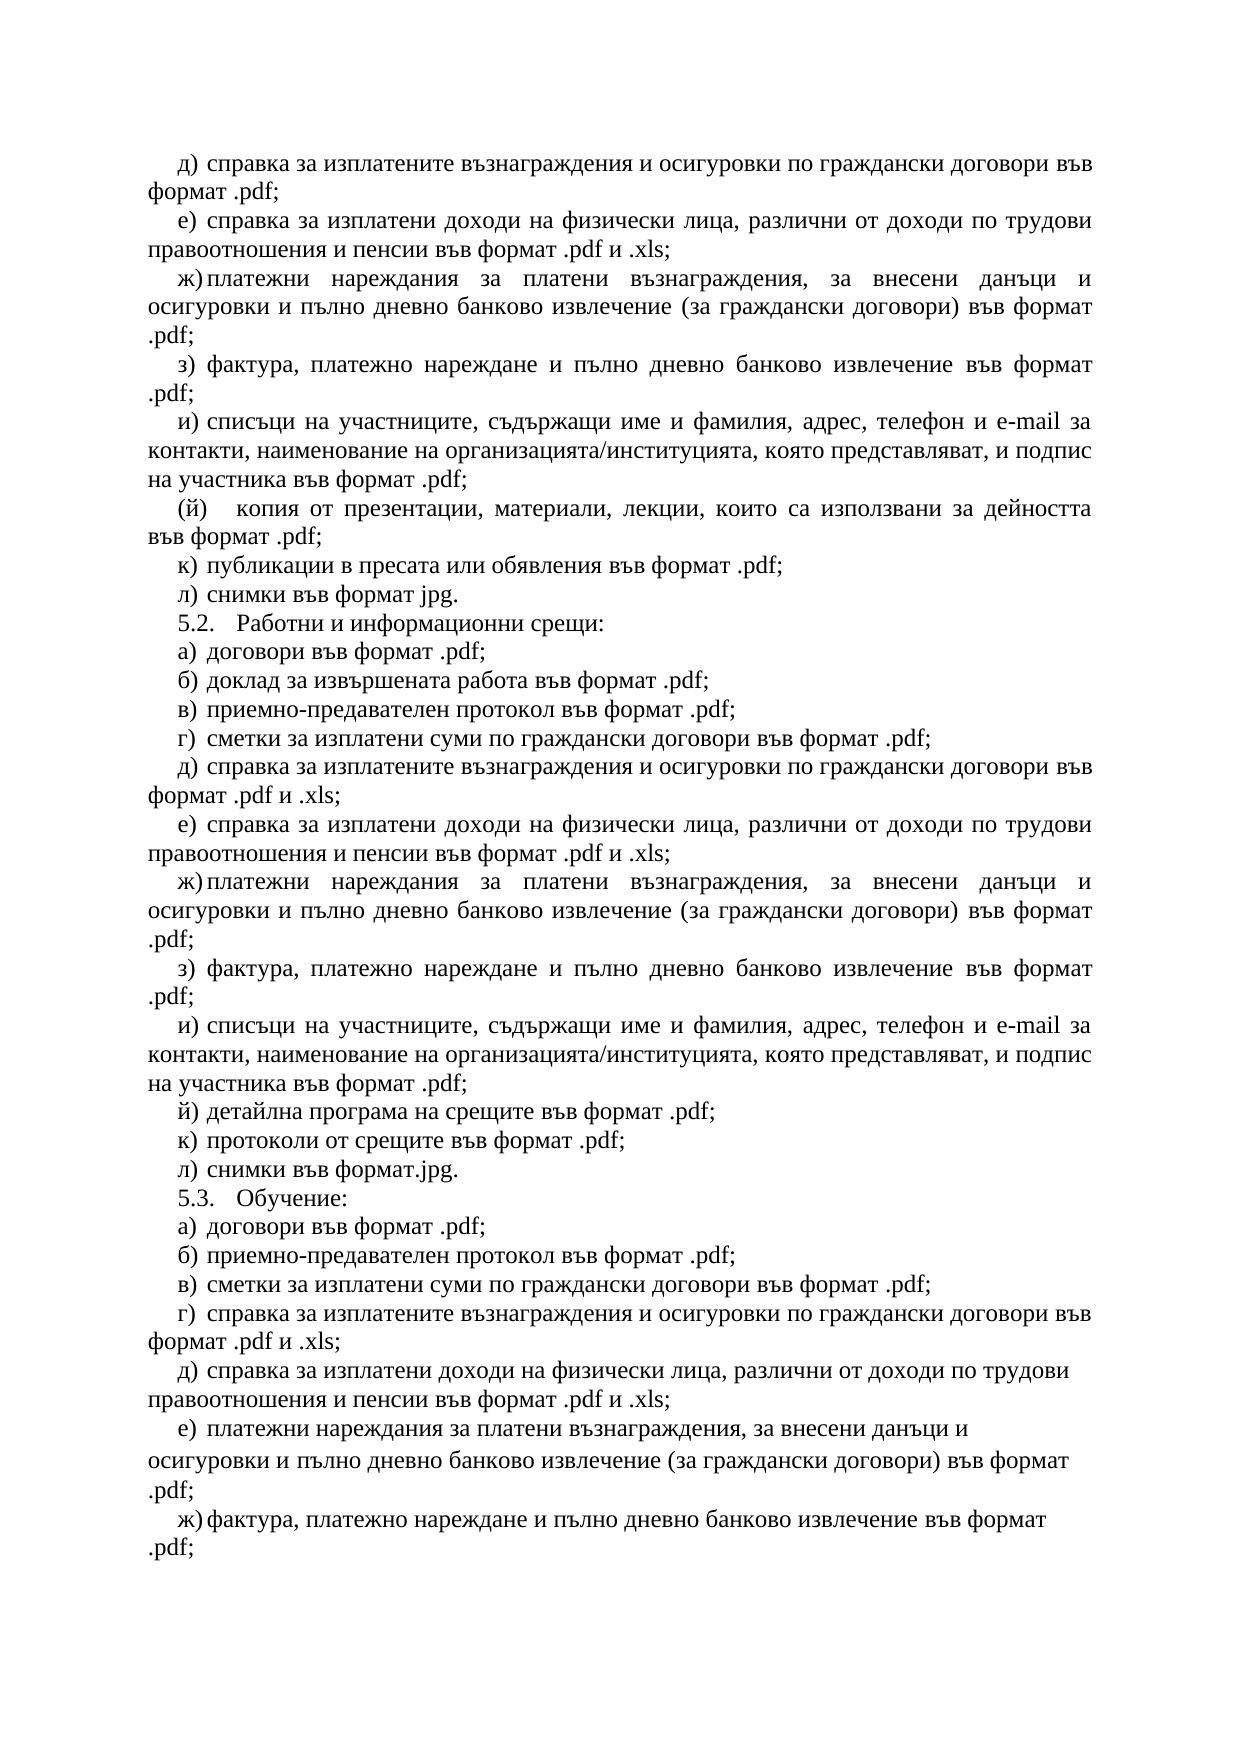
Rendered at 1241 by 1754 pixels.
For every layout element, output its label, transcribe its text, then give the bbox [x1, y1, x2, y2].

text л) снимки във формат.jpg. [148, 1154, 1093, 1183]
text е) справка за изплатени доходи на физически лица, различни от доходи по трудови правоотношения и пенсии във формат .pdf и .xls; [148, 809, 1093, 866]
text й) детайлна програма на срещите във формат .pdf; [148, 1096, 1093, 1125]
text в) приемно-предавателен протокол във формат .pdf; [148, 694, 1093, 723]
text и) списъци на участниците, съдържащи име и фамилия, адрес, телефон и е-mail за контакти, наименование на организацията/институцията, която представляват, и подпис на участника във формат .pdf; [148, 406, 1093, 493]
text д) справка за изплатени доходи на физически лица, различни от доходи по трудови правоотношения и пенсии във формат .pdf и .xls; [148, 1355, 1093, 1413]
text г) сметки за изплатени суми по граждански договори във формат .pdf; [148, 723, 1093, 751]
text 5.3. Обучение: [148, 1183, 1093, 1211]
text г) справка за изплатените възнаграждения и осигуровки по граждански договори във формат .pdf и .xls; [148, 1298, 1093, 1355]
text з) фактура, платежно нареждане и пълно дневно банково извлечение във формат .pdf; [148, 349, 1093, 406]
text а) договори във формат .pdf; [148, 1211, 1093, 1240]
text д) справка за изплатените възнаграждения и осигуровки по граждански договори във формат .pdf и .xls; [148, 751, 1093, 809]
text (й) копия от презентации, материали, лекции, които са използвани за дейността във формат .pdf; [148, 493, 1093, 550]
text в) сметки за изплатени суми по граждански договори във формат .pdf; [148, 1269, 1093, 1298]
text е) платежни нареждания за платени възнаграждения, за внесени данъци и осигуровки и пълно дневно банково извлечение (за граждански договори) във формат .pdf; [148, 1413, 1093, 1504]
text ж) фактура, платежно нареждане и пълно дневно банково извлечение във формат .pdf; [148, 1504, 1093, 1561]
text б) приемно-предавателен протокол във формат .pdf; [148, 1240, 1093, 1269]
text к) протоколи от срещите във формат .pdf; [148, 1125, 1093, 1154]
text б) доклад за извършената работа във формат .pdf; [148, 665, 1093, 694]
text д) справка за изплатените възнаграждения и осигуровки по граждански договори във формат .pdf; [148, 148, 1093, 205]
text 5.2. Работни и информационни срещи: [148, 608, 1093, 636]
text е) справка за изплатени доходи на физически лица, различни от доходи по трудови правоотношения и пенсии във формат .pdf и .xls; [148, 205, 1093, 263]
text л) снимки във формат jpg. [148, 579, 1093, 608]
text з) фактура, платежно нареждане и пълно дневно банково извлечение във формат .pdf; [148, 953, 1093, 1010]
text к) публикации в пресата или обявления във формат .pdf; [148, 550, 1093, 579]
text и) списъци на участниците, съдържащи име и фамилия, адрес, телефон и е-mail за контакти, наименование на организацията/институцията, която представляват, и подпис на участника във формат .pdf; [148, 1010, 1093, 1096]
text а) договори във формат .pdf; [148, 636, 1093, 665]
